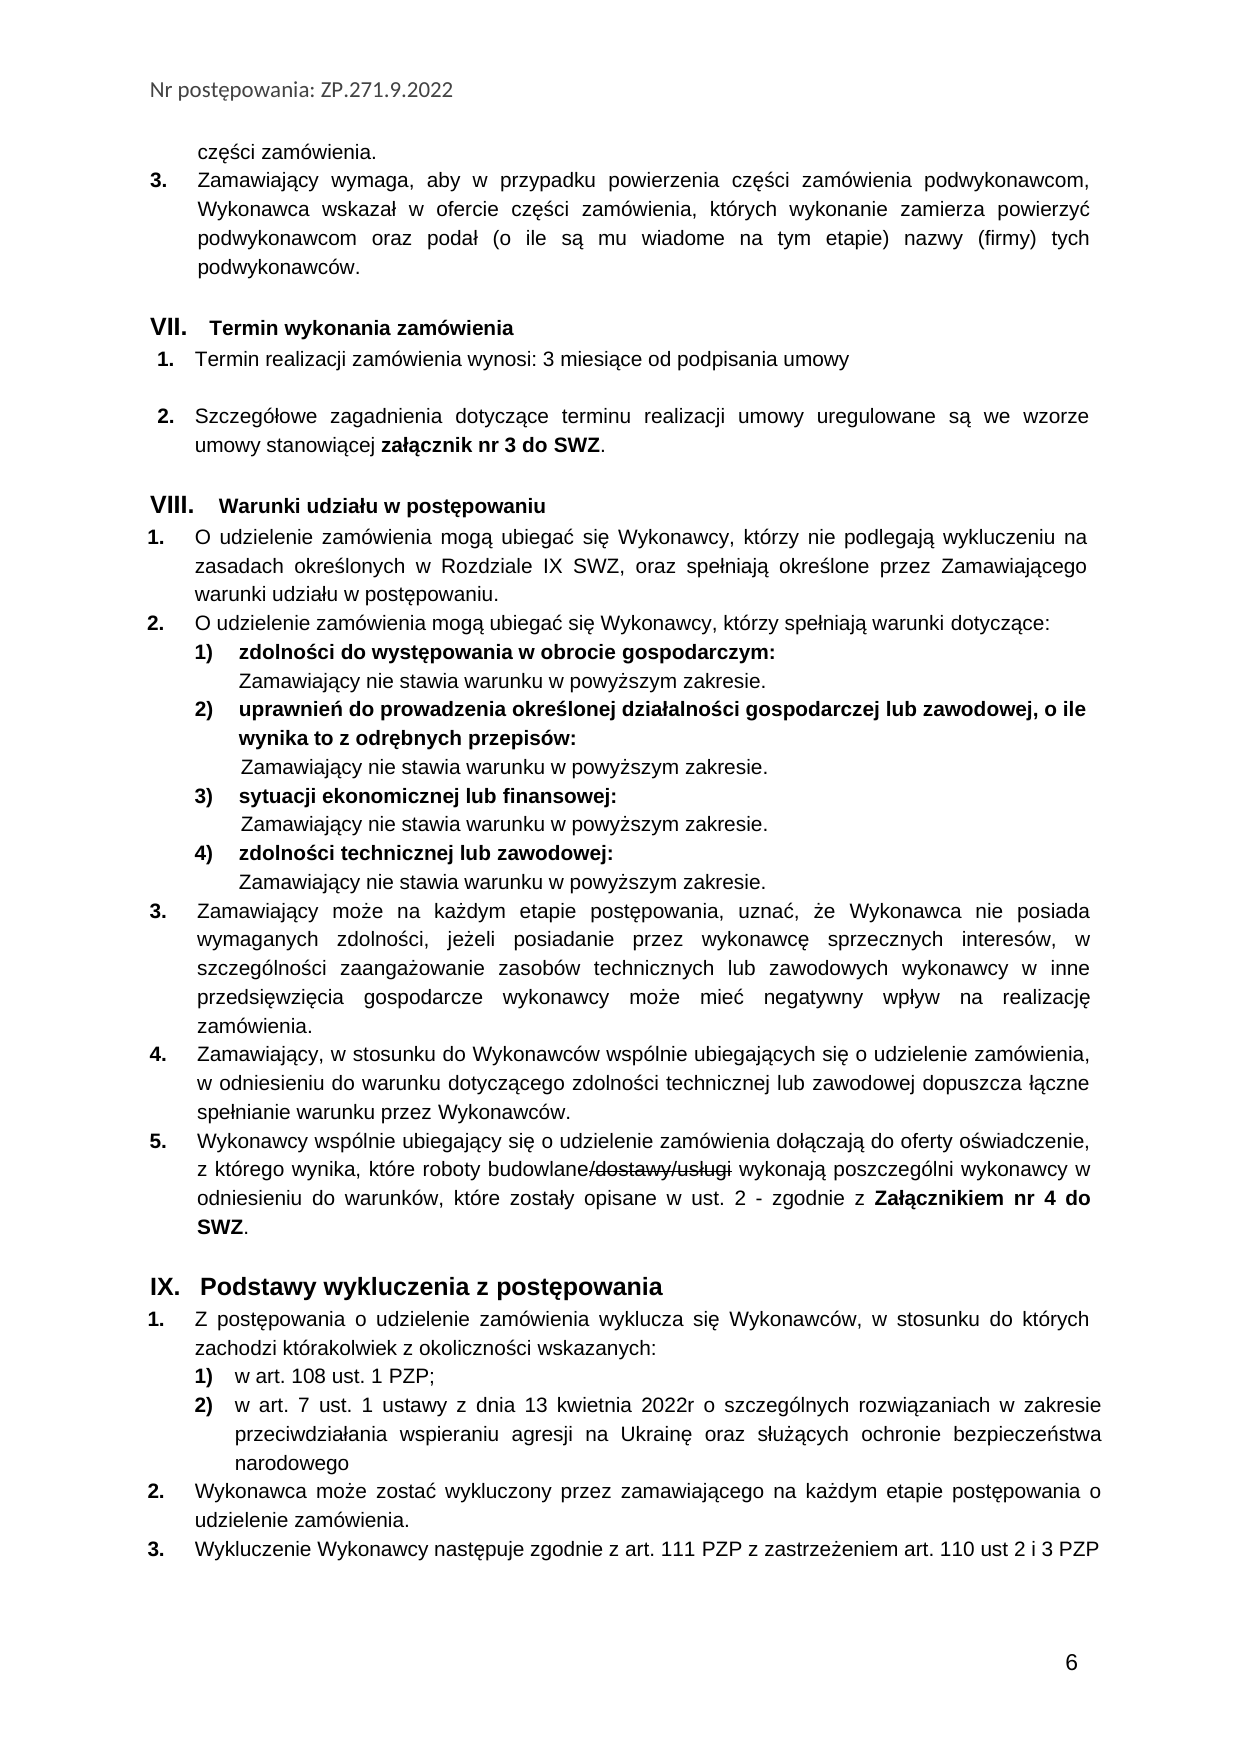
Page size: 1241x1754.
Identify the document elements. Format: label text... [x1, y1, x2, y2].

subtitle sytuacji ekonomicznej lub finansowej: [194, 783, 1103, 807]
list Zamawiający, w stosunku do Wykonawców wspólnie ubiegających się o udzielenie zamówienia, w odniesieniu do warunku dotyczącego zdolności technicznej lub zawodowej dopuszcza łączne spełnianie warunku przez Wykonawców. [149, 1042, 1091, 1124]
list Wykluczenie Wykonawcy następuje zgodnie z art. 111 PZP z zastrzeżeniem art. 110 ust 2 i 3 PZP [147, 1537, 1103, 1561]
subtitle zdolności do występowania w obrocie gospodarczym: [194, 640, 1103, 664]
list O udzielenie zamówienia mogą ubiegać się Wykonawcy, którzy nie podlegają wykluczeniu na zasadach określonych w Rozdziale IX SWZ, oraz spełniają określone przez Zamawiającego warunki udziału w postępowaniu. [147, 525, 1088, 606]
list Zamawiający może na każdym etapie postępowania, uznać, że Wykonawca nie posiada wymaganych zdolności, jeżeli posiadanie przez wykonawcę sprzecznych interesów, w szczególności zaangażowanie zasobów technicznych lub zawodowych wykonawcy w inne przedsięwzięcia gospodarcze wykonawcy może mieć negatywny wpływ na realizację zamówienia. [149, 898, 1091, 1037]
subtitle uprawnień do prowadzenia określonej działalności gospodarczej lub zawodowej, o ile wynika to z odrębnych przepisów: [194, 697, 1087, 750]
list O udzielenie zamówienia mogą ubiegać się Wykonawcy, którzy spełniają warunki dotyczące: [147, 611, 1103, 635]
list Z postępowania o udzielenie zamówienia wyklucza się Wykonawców, w stosunku do których zachodzi którakolwiek z okoliczności wskazanych: [147, 1307, 1091, 1359]
text Zamawiający nie stawia warunku w powyższym zakresie. [241, 812, 1103, 836]
list Termin realizacji zamówienia wynosi: 3 miesiące od podpisania umowy [157, 347, 1103, 371]
text Zamawiający nie stawia warunku w powyższym zakresie. [239, 668, 1103, 692]
subtitle Zamawiający nie stawia warunku w powyższym zakresie. [239, 870, 1103, 894]
subtitle Termin wykonania zamówienia [150, 312, 1103, 341]
list w art. 108 ust. 1 PZP; [194, 1364, 1103, 1388]
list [150, 139, 1090, 163]
text Zamawiający nie stawia warunku w powyższym zakresie. [241, 755, 1103, 779]
list Zamawiający wymaga, aby w przypadku powierzenia części zamówienia podwykonawcom, Wykonawca wskazał w ofercie części zamówienia, których wykonanie zamierza powierzyć podwykonawcom oraz podał (o ile są mu wiadome na tym etapie) nazwy (firmy) tych podwykonawców. [150, 168, 1091, 278]
subtitle zdolności technicznej lub zawodowej: [194, 841, 1103, 865]
list Wykonawca może zostać wykluczony przez zamawiającego na każdym etapie postępowania o udzielenie zamówienia. [147, 1479, 1103, 1532]
list Wykonawcy wspólnie ubiegający się o udzielenie zamówienia dołączają do oferty oświadczenie, z którego wynika, które roboty budowlane/dostawy/usługi wykonają poszczególni wykonawcy w odniesieniu do warunków, które zostały opisane w ust. 2 - zgodnie z Załącznikiem nr 4 do SWZ. [149, 1128, 1091, 1239]
list w art. 7 ust. 1 ustawy z dnia 13 kwietnia 2022r o szczególnych rozwiązaniach w zakresie przeciwdziałania wspieraniu agresji na Ukrainę oraz służących ochronie bezpieczeństwa narodowego [194, 1393, 1103, 1474]
subtitle Warunki udziału w postępowaniu [150, 490, 1103, 519]
list Szczegółowe zagadnienia dotyczące terminu realizacji umowy uregulowane są we wzorze umowy stanowiącej załącznik nr 3 do SWZ. [157, 404, 1089, 457]
subtitle Podstawy wykluczenia z postępowania [150, 1272, 1103, 1301]
